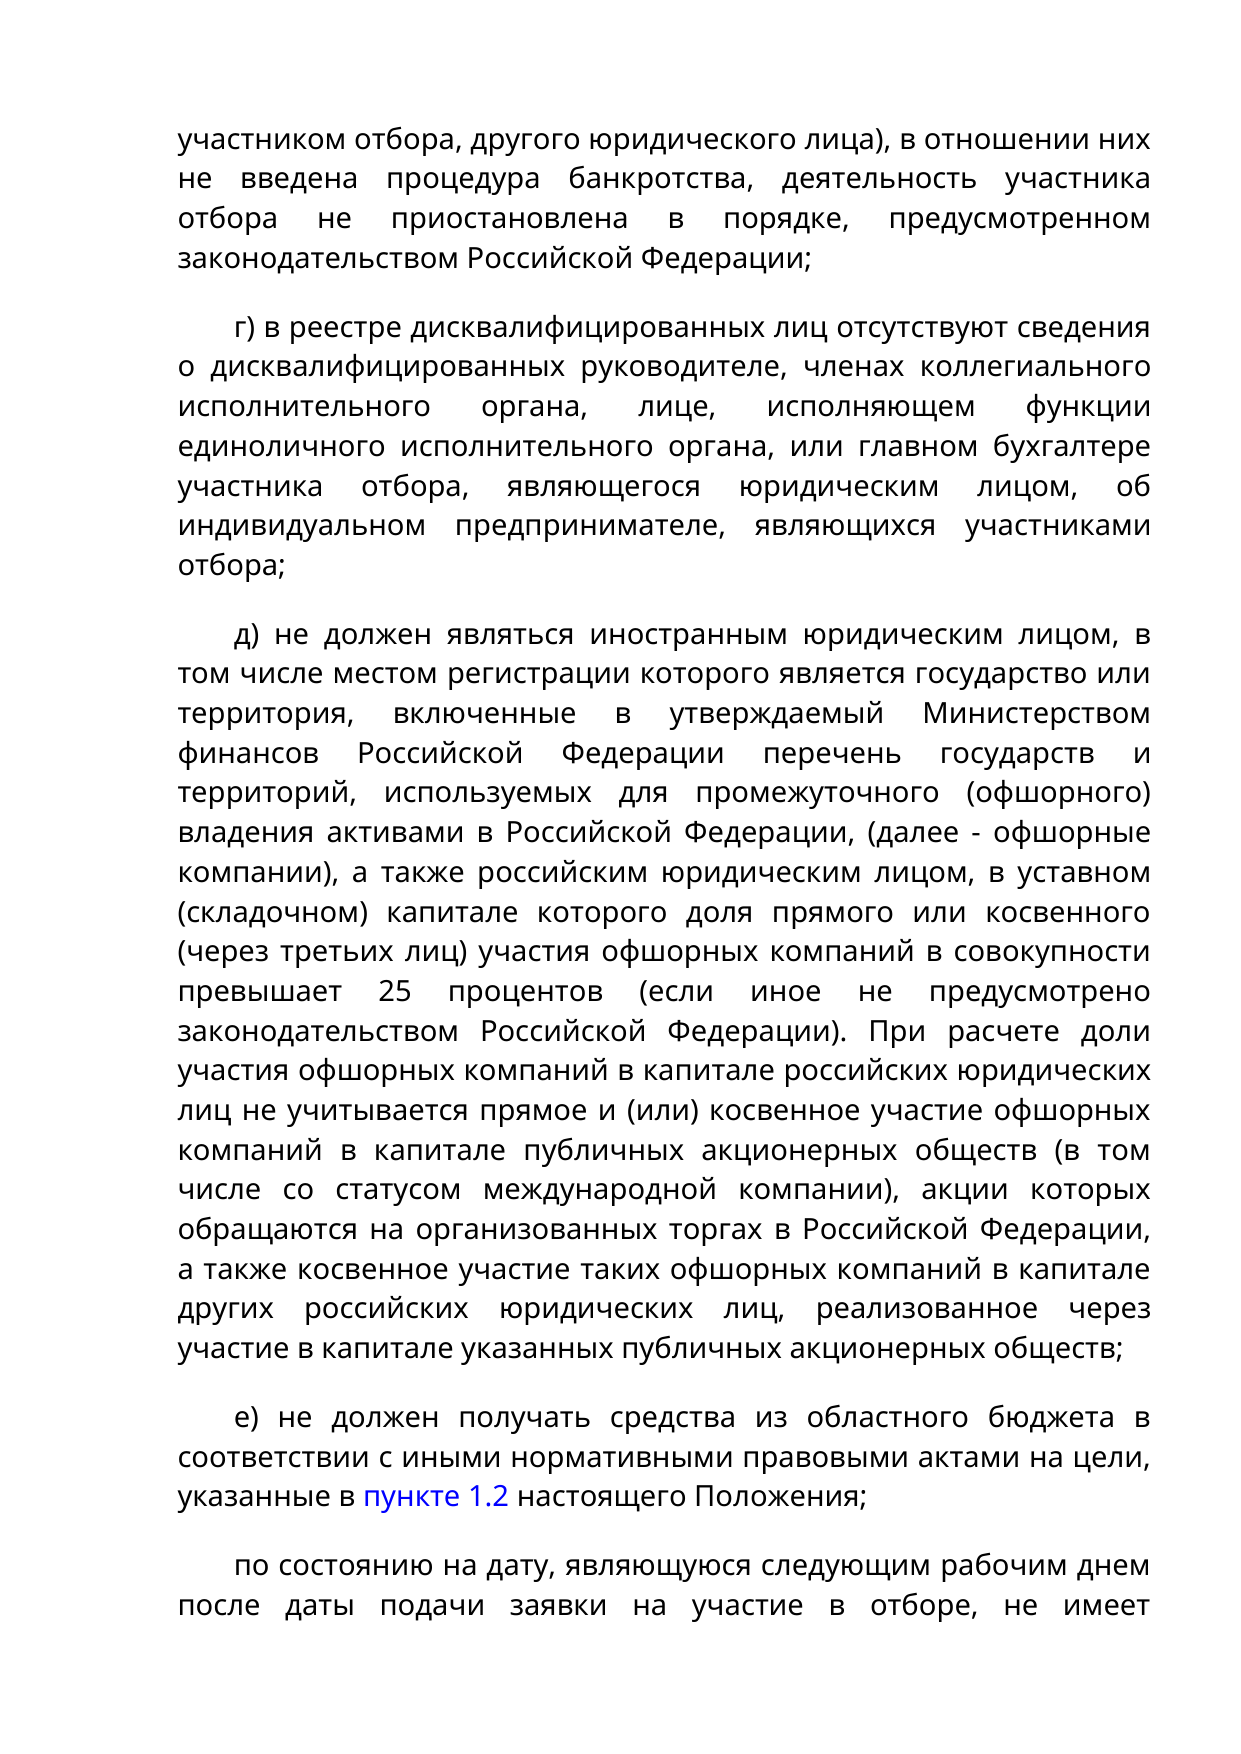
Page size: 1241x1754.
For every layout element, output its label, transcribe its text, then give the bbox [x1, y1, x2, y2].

text е) не должен получать средства из областного бюджета в соответствии с иными нормативными правовыми актами на цели, указанные в пункте 1.2 настоящего Положения; [177, 1396, 1152, 1515]
text г) в реестре дисквалифицированных лиц отсутствуют сведения о дисквалифицированных руководителе, членах коллегиального исполнительного органа, лице, исполняющем функции единоличного исполнительного органа, или главном бухгалтере участника отбора, являющегося юридическим лицом, об индивидуальном предпринимателе, являющихся участниками отбора; [177, 306, 1152, 584]
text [177, 1544, 1152, 1624]
text д) не должен являться иностранным юридическим лицом, в том числе местом регистрации которого является государство или территория, включенные в утверждаемый Министерством финансов Российской Федерации перечень государств и территорий, используемых для промежуточного (офшорного) владения активами в Российской Федерации, (далее - офшорные компании), а также российским юридическим лицом, в уставном (складочном) капитале которого доля прямого или косвенного (через третьих лиц) участия офшорных компаний в совокупности превышает 25 процентов (если иное не предусмотрено законодательством Российской Федерации). При расчете доли участия офшорных компаний в капитале российских юридических лиц не учитывается прямое и (или) косвенное участие офшорных компаний в капитале публичных акционерных обществ (в том числе со статусом международной компании), акции которых обращаются на организованных торгах в Российской Федерации, а также косвенное участие таких офшорных компаний в капитале других российских юридических лиц, реализованное через участие в капитале указанных публичных акционерных обществ; [177, 613, 1152, 1367]
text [177, 118, 1152, 277]
